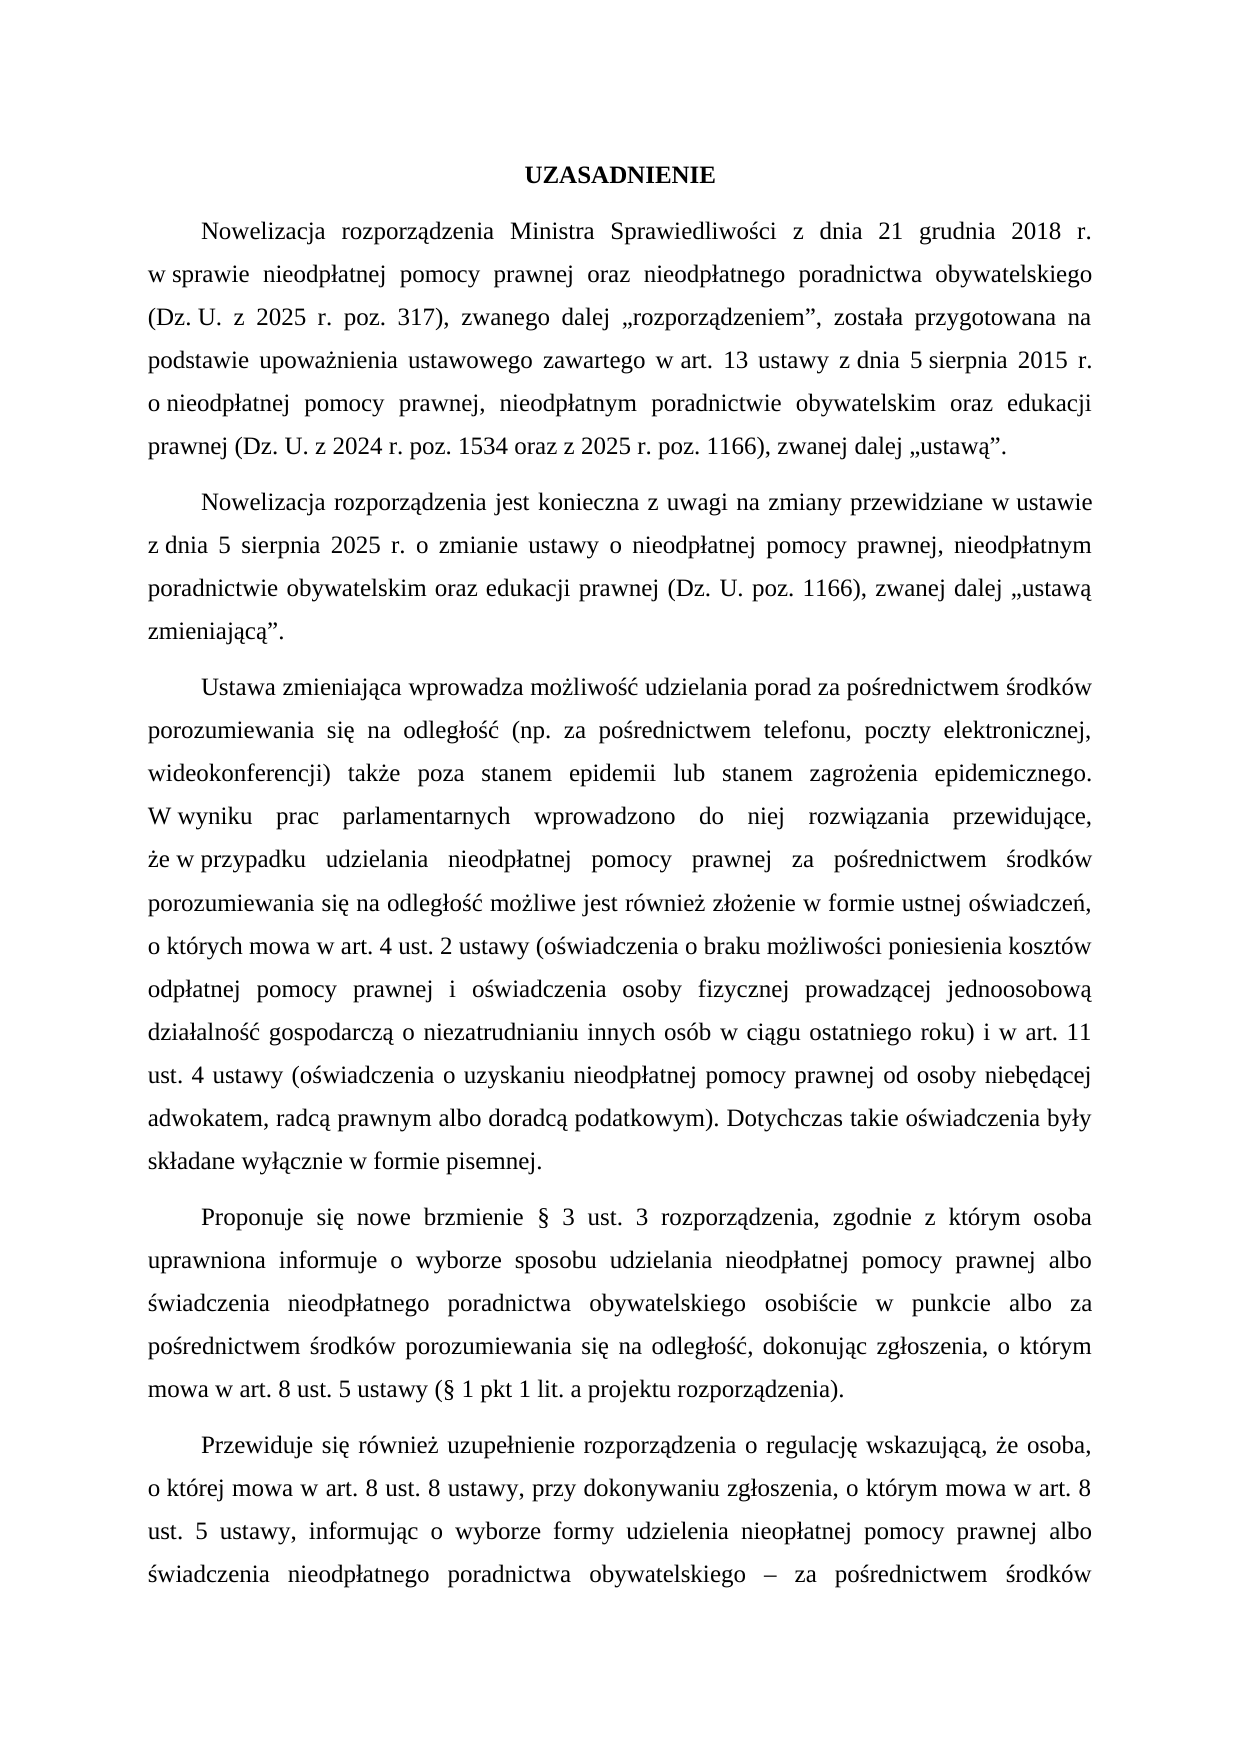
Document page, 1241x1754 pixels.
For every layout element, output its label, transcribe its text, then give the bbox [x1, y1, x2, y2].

text Nowelizacja rozporządzenia Ministra Sprawiedliwości z dnia 21 grudnia 2018 r. w sprawie nieodpłatnej pomocy prawnej oraz nieodpłatnego poradnictwa obywatelskiego (Dz. U. z 2025 r. poz. 317), zwanego dalej „rozporządzeniem”, została przygotowana na podstawie upoważnienia ustawowego zawartego w art. 13 ustawy z dnia 5 sierpnia 2015 r. o nieodpłatnej pomocy prawnej, nieodpłatnym poradnictwie obywatelskim oraz edukacji prawnej (Dz. U. z 2024 r. poz. 1534 oraz z 2025 r. poz. 1166), zwanej dalej „ustawą”. [148, 216, 1093, 460]
text Nowelizacja rozporządzenia jest konieczna z uwagi na zmiany przewidziane w ustawie z dnia 5 sierpnia 2025 r. o zmianie ustawy o nieodpłatnej pomocy prawnej, nieodpłatnym poradnictwie obywatelskim oraz edukacji prawnej (Dz. U. poz. 1166), zwanej dalej „ustawą zmieniającą”. [148, 487, 1093, 645]
text Proponuje się nowe brzmienie § 3 ust. 3 rozporządzenia, zgodnie z którym osoba uprawniona informuje o wyborze sposobu udzielania nieodpłatnej pomocy prawnej albo świadczenia nieodpłatnego poradnictwa obywatelskiego osobiście w punkcie albo za pośrednictwem środków porozumiewania się na odległość, dokonując zgłoszenia, o którym mowa w art. 8 ust. 5 ustawy (§ 1 pkt 1 lit. a projektu rozporządzenia). [148, 1202, 1093, 1403]
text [148, 1430, 1093, 1588]
text UZASADNIENIE [148, 160, 1093, 189]
text Ustawa zmieniająca wprowadza możliwość udzielania porad za pośrednictwem środków porozumiewania się na odległość (np. za pośrednictwem telefonu, poczty elektronicznej, wideokonferencji) także poza stanem epidemii lub stanem zagrożenia epidemicznego. W wyniku prac parlamentarnych wprowadzono do niej rozwiązania przewidujące, że w przypadku udzielania nieodpłatnej pomocy prawnej za pośrednictwem środków porozumiewania się na odległość możliwe jest również złożenie w formie ustnej oświadczeń, o których mowa w art. 4 ust. 2 ustawy (oświadczenia o braku możliwości poniesienia kosztów odpłatnej pomocy prawnej i oświadczenia osoby fizycznej prowadzącej jednoosobową działalność gospodarczą o niezatrudnianiu innych osób w ciągu ostatniego roku) i w art. 11 ust. 4 ustawy (oświadczenia o uzyskaniu nieodpłatnej pomocy prawnej od osoby niebędącej adwokatem, radcą prawnym albo doradcą podatkowym). Dotychczas takie oświadczenia były składane wyłącznie w formie pisemnej. [148, 672, 1093, 1175]
